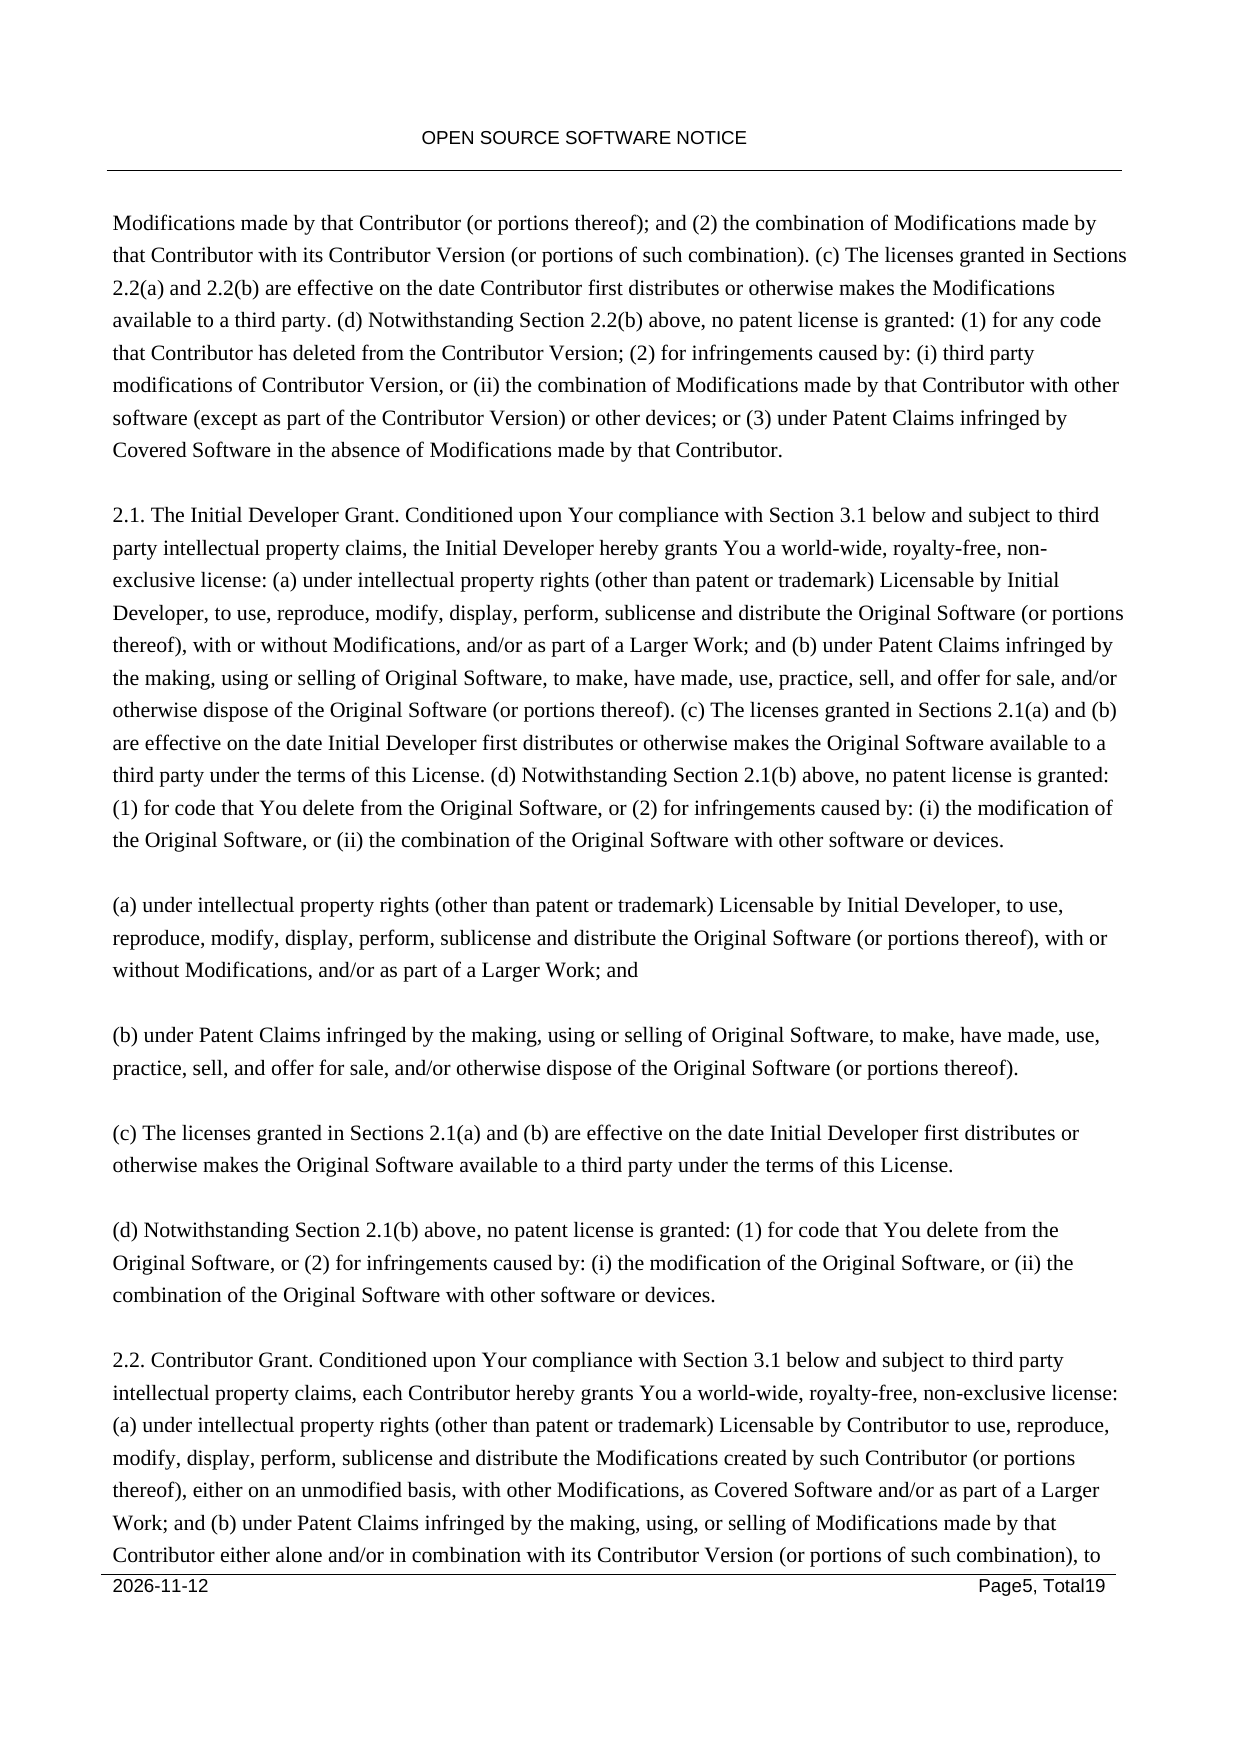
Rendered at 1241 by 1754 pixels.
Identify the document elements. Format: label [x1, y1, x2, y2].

text [112, 206, 1128, 1571]
